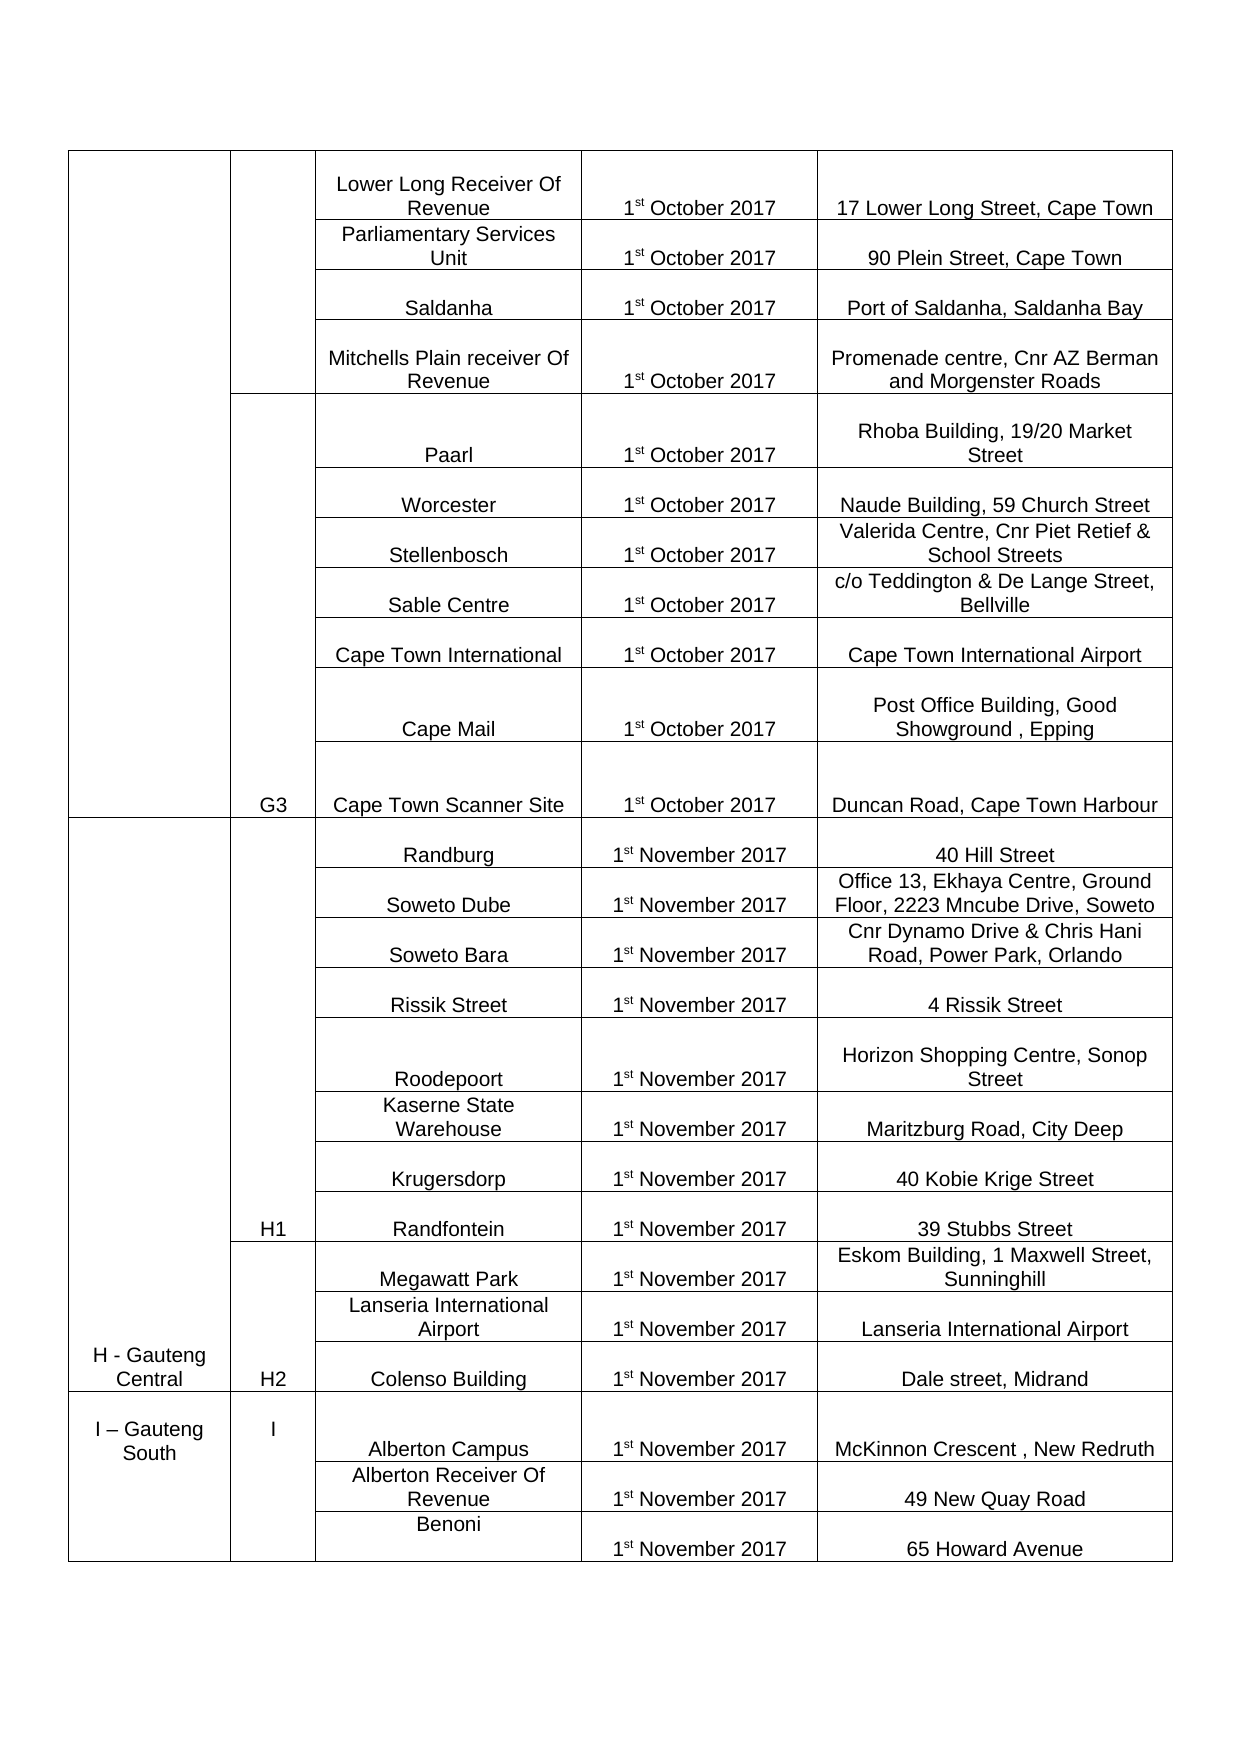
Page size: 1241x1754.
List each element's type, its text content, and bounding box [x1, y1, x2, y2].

table_cell Randburg [316, 818, 581, 867]
table_cell 1st November 2017 [582, 818, 817, 867]
table_cell Lower Long Receiver Of Revenue [316, 151, 581, 219]
table_cell Eskom Building, 1 Maxwell Street, Sunninghill [818, 1242, 1172, 1291]
table_cell 1st October 2017 [582, 320, 817, 393]
table_cell Port of Saldanha, Saldanha Bay [818, 270, 1172, 319]
table_cell 1st October 2017 [582, 394, 817, 467]
table_cell I [231, 1392, 315, 1561]
table_cell 1st November 2017 [582, 1192, 817, 1241]
table_cell Alberton Receiver Of Revenue [316, 1462, 581, 1511]
table_cell Roodepoort [316, 1018, 581, 1091]
table_cell Mitchells Plain receiver Of Revenue [316, 320, 581, 393]
table_cell 1st November 2017 [582, 1242, 817, 1291]
table_cell Cnr Dynamo Drive & Chris Hani Road, Power Park, Orlando [818, 918, 1172, 967]
table_cell H2 [231, 1242, 315, 1391]
table_cell Kaserne State Warehouse [316, 1092, 581, 1141]
table_cell Alberton Campus [316, 1392, 581, 1461]
table_cell Krugersdorp [316, 1142, 581, 1191]
table_cell I – Gauteng South [69, 1392, 230, 1561]
table_cell Horizon Shopping Centre, Sonop Street [818, 1018, 1172, 1091]
table_cell 1st November 2017 [582, 1462, 817, 1511]
table_cell 1st October 2017 [582, 518, 817, 567]
table_cell Cape Town International Airport [818, 618, 1172, 667]
table_cell 1st November 2017 [582, 1342, 817, 1391]
table_cell 1st October 2017 [582, 618, 817, 667]
table_cell Colenso Building [316, 1342, 581, 1391]
table_cell Dale street, Midrand [818, 1342, 1172, 1391]
table_cell Parliamentary Services Unit [316, 220, 581, 269]
table_cell 1st November 2017 [582, 1512, 817, 1561]
table_cell 40 Kobie Krige Street [818, 1142, 1172, 1191]
table_cell 90 Plein Street, Cape Town [818, 220, 1172, 269]
table_cell Sable Centre [316, 568, 581, 617]
table_cell Naude Building, 59 Church Street [818, 468, 1172, 517]
table_cell Duncan Road, Cape Town Harbour [818, 742, 1172, 817]
table_cell 1st November 2017 [582, 1292, 817, 1341]
table_cell 4 Rissik Street [818, 968, 1172, 1017]
table_cell 1st November 2017 [582, 918, 817, 967]
table_cell Lanseria International Airport [316, 1292, 581, 1341]
table_cell Randfontein [316, 1192, 581, 1241]
table_cell Stellenbosch [316, 518, 581, 567]
table_cell Megawatt Park [316, 1242, 581, 1291]
table_cell 65 Howard Avenue [818, 1512, 1172, 1561]
table_cell H - Gauteng Central [69, 818, 230, 1391]
table_cell McKinnon Crescent , New Redruth [818, 1392, 1172, 1461]
table_cell Paarl [316, 394, 581, 467]
table_cell 1st November 2017 [582, 968, 817, 1017]
table_cell Maritzburg Road, City Deep [818, 1092, 1172, 1141]
table_cell 1st October 2017 [582, 220, 817, 269]
table_cell Cape Town International [316, 618, 581, 667]
table_cell Worcester [316, 468, 581, 517]
table_cell 1st October 2017 [582, 151, 817, 219]
table_cell 39 Stubbs Street [818, 1192, 1172, 1241]
table_cell 1st November 2017 [582, 1018, 817, 1091]
table_cell Cape Mail [316, 668, 581, 741]
table_cell Lanseria International Airport [818, 1292, 1172, 1341]
table_cell Saldanha [316, 270, 581, 319]
table_cell H1 [231, 818, 315, 1241]
table_cell 49 New Quay Road [818, 1462, 1172, 1511]
table_cell 1st November 2017 [582, 868, 817, 917]
table_cell 1st October 2017 [582, 270, 817, 319]
table_cell Soweto Bara [316, 918, 581, 967]
table_cell 1st October 2017 [582, 468, 817, 517]
table_cell 40 Hill Street [818, 818, 1172, 867]
table_cell 1st November 2017 [582, 1392, 817, 1461]
table_cell Rhoba Building, 19/20 Market Street [818, 394, 1172, 467]
table_cell Benoni [316, 1512, 581, 1561]
table_cell Rissik Street [316, 968, 581, 1017]
table_cell Promenade centre, Cnr AZ Berman and Morgenster Roads [818, 320, 1172, 393]
table_cell 17 Lower Long Street, Cape Town [818, 151, 1172, 219]
table_cell G3 [231, 394, 315, 817]
table_cell Office 13, Ekhaya Centre, Ground Floor, 2223 Mncube Drive, Soweto [818, 868, 1172, 917]
table_cell c/o Teddington & De Lange Street, Bellville [818, 568, 1172, 617]
table_cell Soweto Dube [316, 868, 581, 917]
table_cell Cape Town Scanner Site [316, 742, 581, 817]
table_cell Valerida Centre, Cnr Piet Retief & School Streets [818, 518, 1172, 567]
table_cell Post Office Building, Good Showground , Epping [818, 668, 1172, 741]
table_cell 1st October 2017 [582, 668, 817, 741]
table_cell 1st October 2017 [582, 742, 817, 817]
table_cell 1st November 2017 [582, 1092, 817, 1141]
table_cell 1st November 2017 [582, 1142, 817, 1191]
table_cell 1st October 2017 [582, 568, 817, 617]
